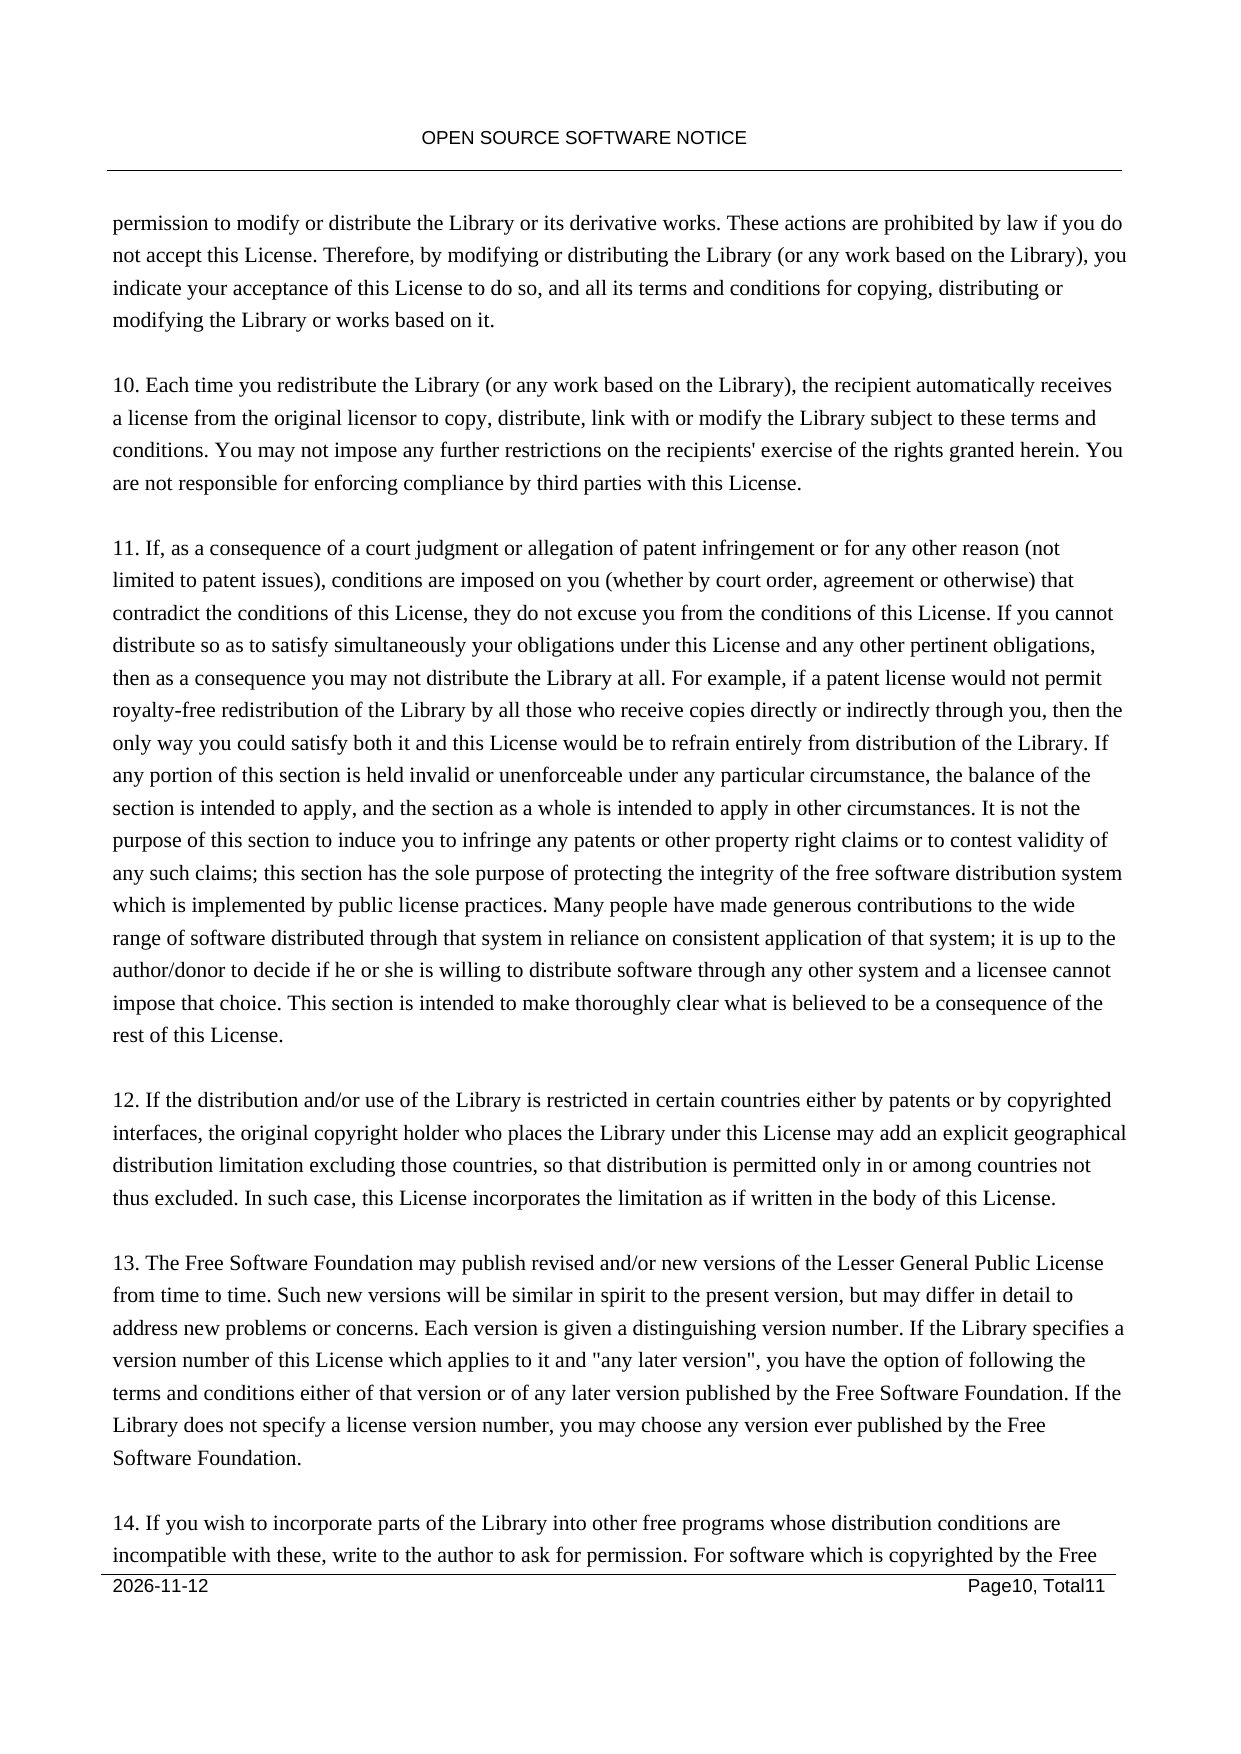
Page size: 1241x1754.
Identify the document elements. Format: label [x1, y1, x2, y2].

text [112, 206, 1128, 1571]
